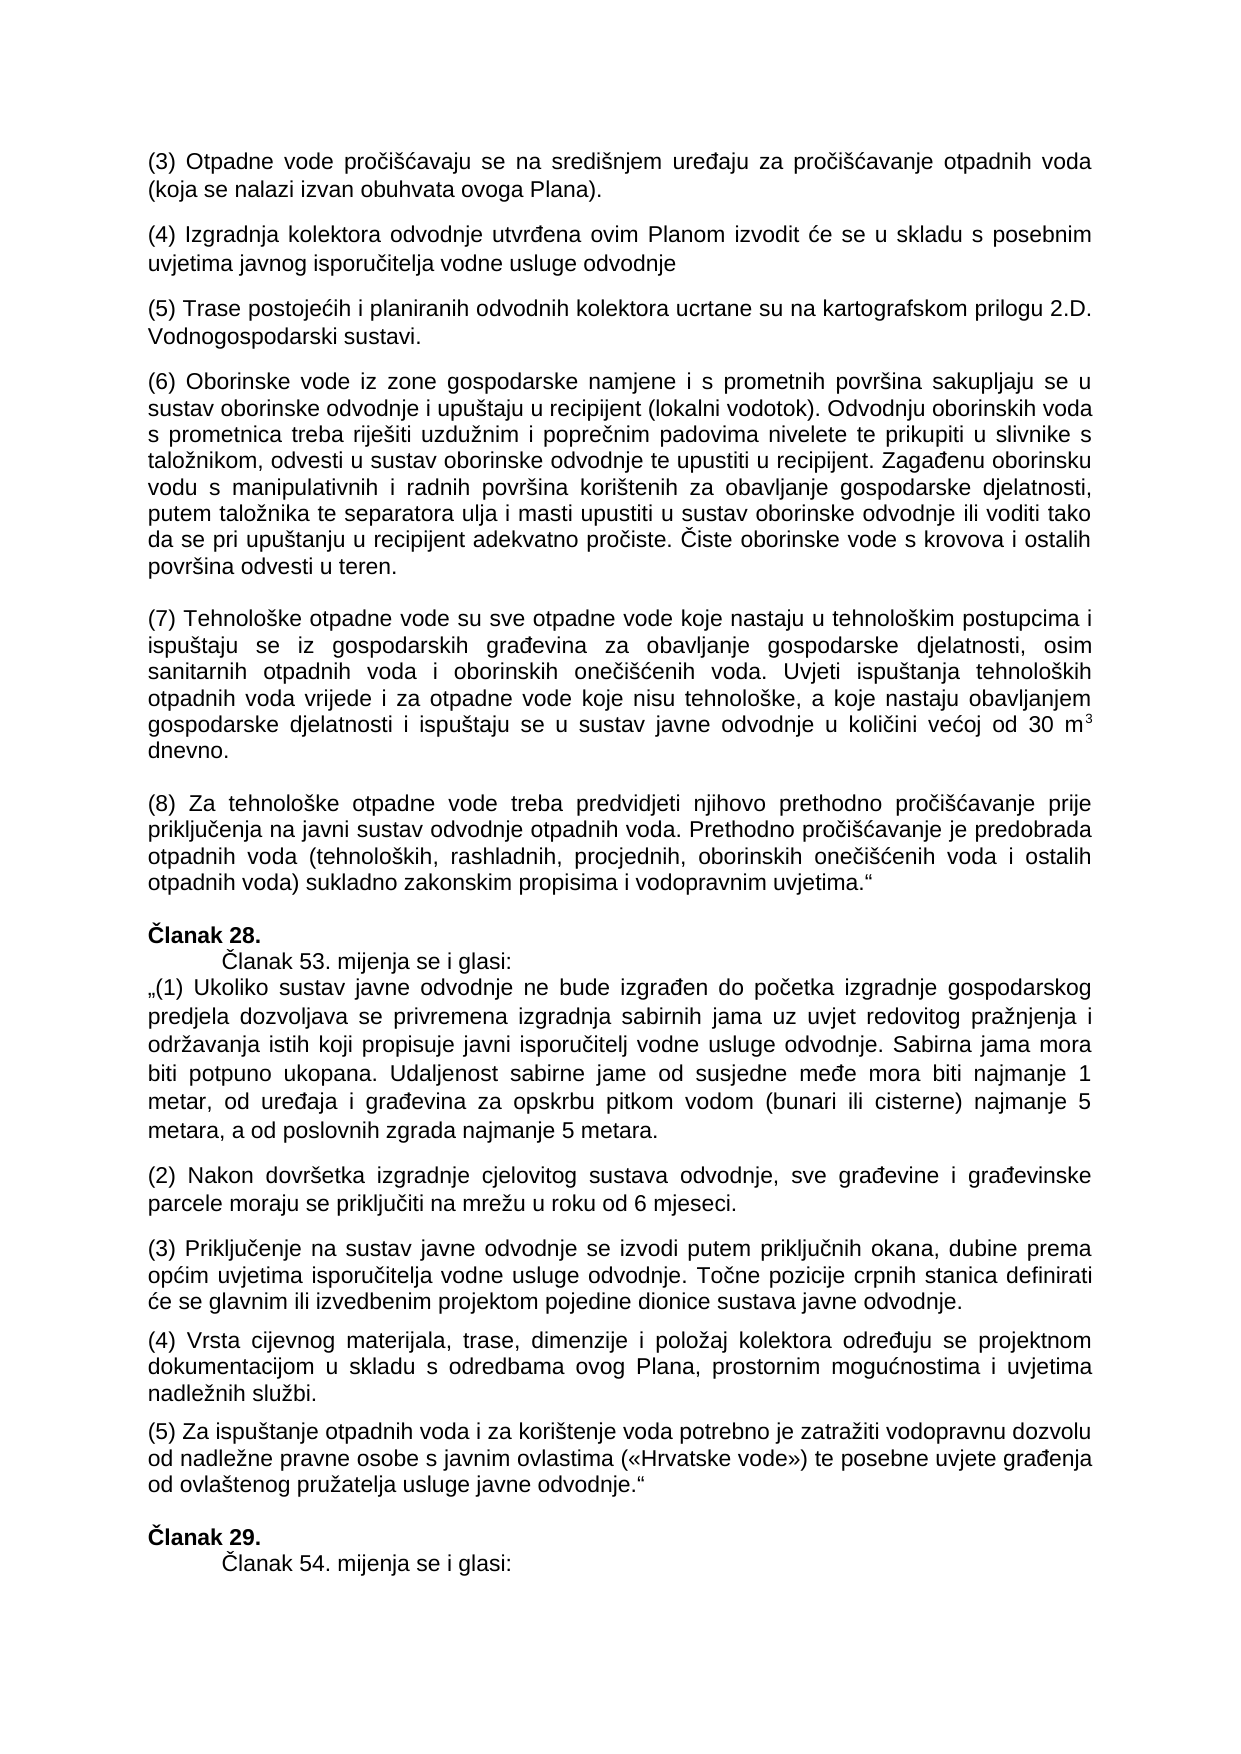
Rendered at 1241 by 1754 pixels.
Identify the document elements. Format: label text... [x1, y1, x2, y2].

text (7) Tehnološke otpadne vode su sve otpadne vode koje nastaju u tehnološkim postupcima i ispuštaju se iz gospodarskih građevina za obavljanje gospodarske djelatnosti, osim sanitarnih otpadnih voda i oborinskih onečišćenih voda. Uvjeti ispuštanja tehnoloških otpadnih voda vrijede i za otpadne vode koje nisu tehnološke, a koje nastaju obavljanjem gospodarske djelatnosti i ispuštaju se u sustav javne odvodnje u količini većoj od 30 m3 dnevno. [148, 605, 1093, 763]
text (4) Vrsta cijevnog materijala, trase, dimenzije i položaj kolektora određuju se projektnom dokumentacijom u skladu s odredbama ovog Plana, prostornim mogućnostima i uvjetima nadležnih službi. [148, 1327, 1093, 1406]
text Članak 54. mijenja se i glasi: [148, 1550, 1093, 1576]
text Članak 28. [148, 922, 1093, 948]
text (3) Otpadne vode pročišćavaju se na središnjem uređaju za pročišćavanje otpadnih voda (koja se nalazi izvan obuhvata ovoga Plana). [148, 148, 1093, 202]
text (6) Oborinske vode iz zone gospodarske namjene i s prometnih površina sakupljaju se u sustav oborinske odvodnje i upuštaju u recipijent (lokalni vodotok). Odvodnju oborinskih voda s prometnica treba riješiti uzdužnim i poprečnim padovima nivelete te prikupiti u slivnike s taložnikom, odvesti u sustav oborinske odvodnje te upustiti u recipijent. Zagađenu oborinsku vodu s manipulativnih i radnih površina korištenih za obavljanje gospodarske djelatnosti, putem taložnika te separatora ulja i masti upustiti u sustav oborinske odvodnje ili voditi tako da se pri upuštanju u recipijent adekvatno pročiste. Čiste oborinske vode s krovova i ostalih površina odvesti u teren. [148, 368, 1093, 579]
text „(1) Ukoliko sustav javne odvodnje ne bude izgrađen do početka izgradnje gospodarskog predjela dozvoljava se privremena izgradnja sabirnih jama uz uvjet redovitog pražnjenja i održavanja istih koji propisuje javni isporučitelj vodne usluge odvodnje. Sabirna jama mora biti potpuno ukopana. Udaljenost sabirne jame od susjedne međe mora biti najmanje 1 metar, od uređaja i građevina za opskrbu pitkom vodom (bunari ili cisterne) najmanje 5 metara, a od poslovnih zgrada najmanje 5 metara. [148, 974, 1093, 1143]
text (8) Za tehnološke otpadne vode treba predvidjeti njihovo prethodno pročišćavanje prije priključenja na javni sustav odvodnje otpadnih voda. Prethodno pročišćavanje je predobrada otpadnih voda (tehnoloških, rashladnih, procjednih, oborinskih onečišćenih voda i ostalih otpadnih voda) sukladno zakonskim propisima i vodopravnim uvjetima.“ [148, 790, 1093, 895]
text (2) Nakon dovršetka izgradnje cjelovitog sustava odvodnje, sve građevine i građevinske parcele moraju se priključiti na mrežu u roku od 6 mjeseci. [148, 1162, 1093, 1216]
text (4) Izgradnja kolektora odvodnje utvrđena ovim Planom izvodit će se u skladu s posebnim uvjetima javnog isporučitelja vodne usluge odvodnje [148, 221, 1093, 276]
text (5) Za ispuštanje otpadnih voda i za korištenje voda potrebno je zatražiti vodopravnu dozvolu od nadležne pravne osobe s javnim ovlastima («Hrvatske vode») te posebne uvjete građenja od ovlaštenog pružatelja usluge javne odvodnje.“ [148, 1418, 1093, 1497]
text Članak 53. mijenja se i glasi: [148, 948, 1093, 974]
text (3) Priključenje na sustav javne odvodnje se izvodi putem priključnih okana, dubine prema općim uvjetima isporučitelja vodne usluge odvodnje. Točne pozicije crpnih stanica definirati će se glavnim ili izvedbenim projektom pojedine dionice sustava javne odvodnje. [148, 1235, 1093, 1314]
text (5) Trase postojećih i planiranih odvodnih kolektora ucrtane su na kartografskom prilogu 2.D. Vodnogospodarski sustavi. [148, 295, 1093, 349]
text Članak 29. [148, 1524, 1093, 1550]
